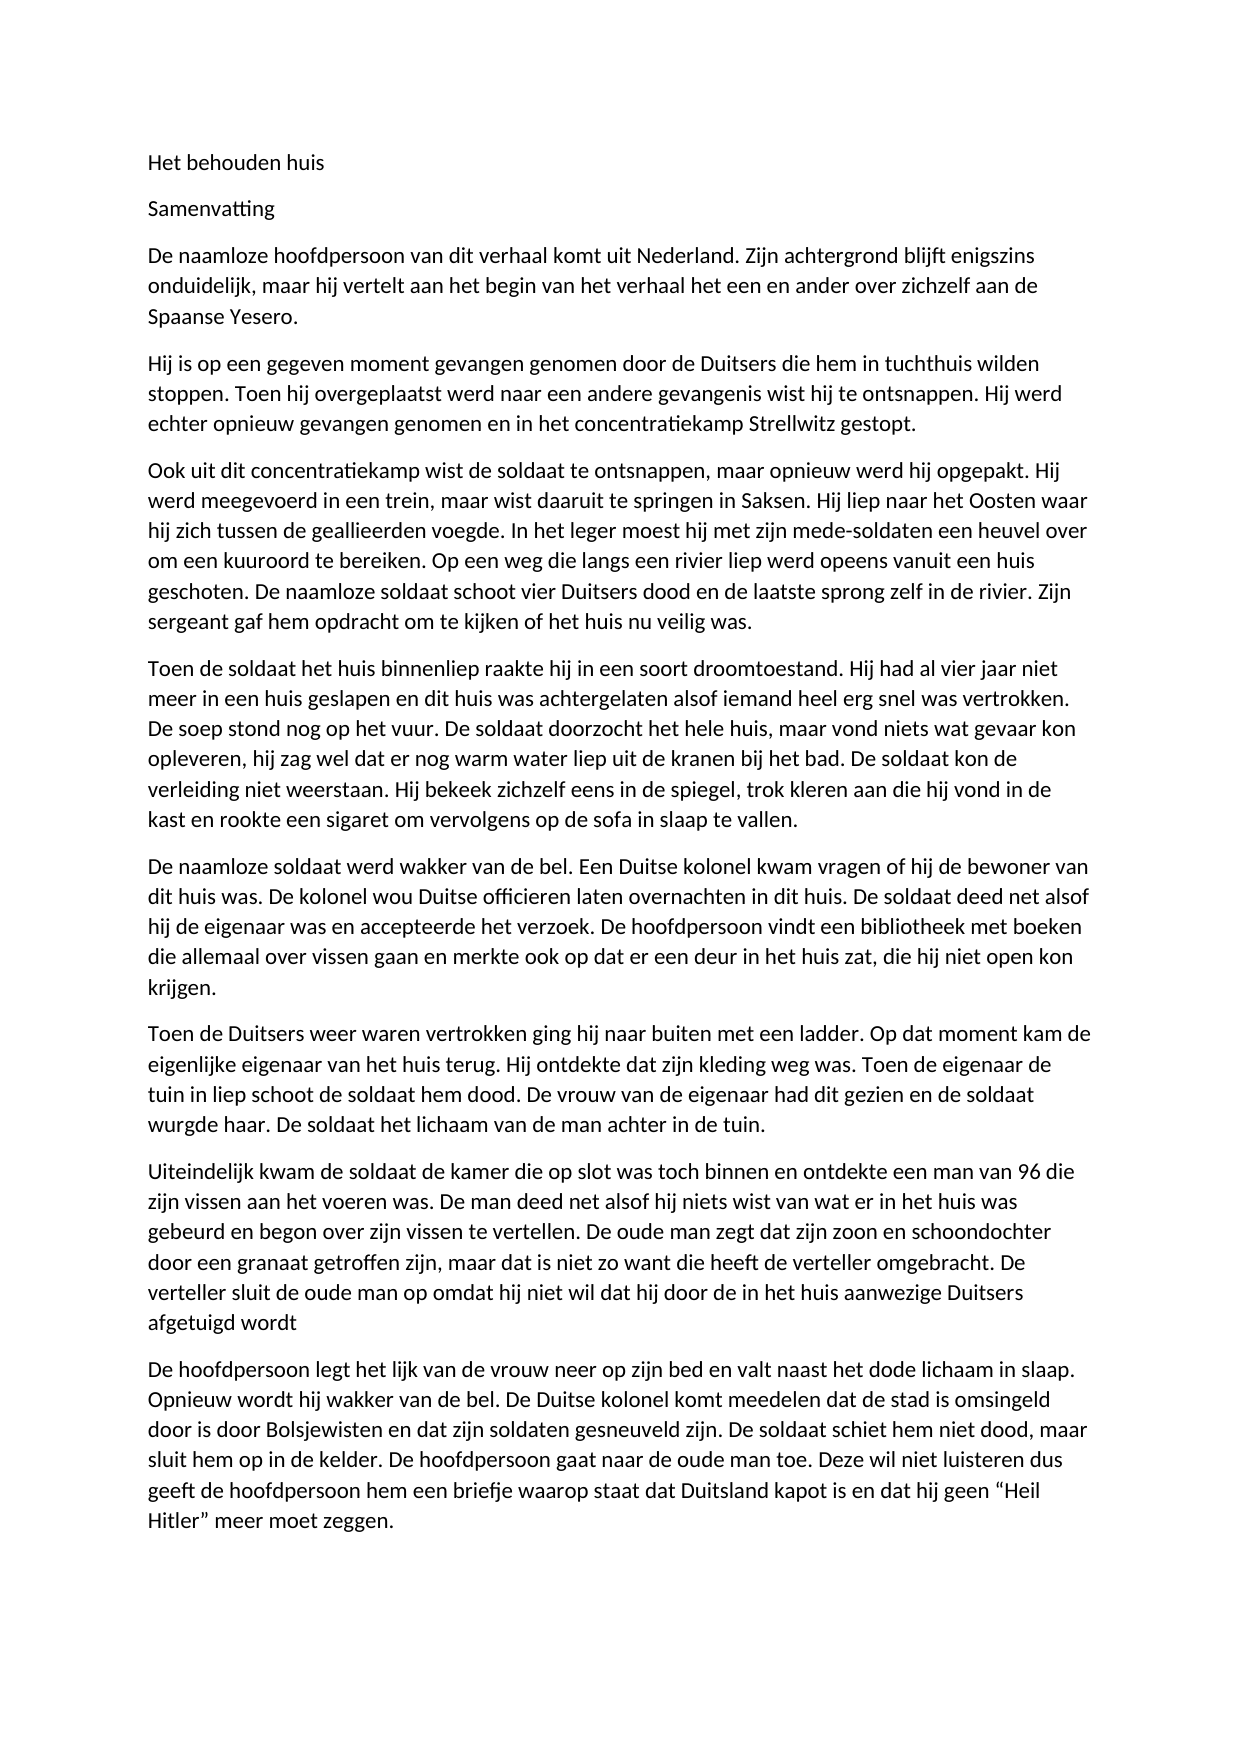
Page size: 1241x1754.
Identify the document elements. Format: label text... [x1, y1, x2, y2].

text Het behouden huis [148, 148, 1093, 176]
text De naamloze hoofdpersoon van dit verhaal komt uit Nederland. Zijn achtergrond blijft enigszins onduidelijk, maar hij vertelt aan het begin van het verhaal het een en ander over zichzelf aan de Spaanse Yesero. [148, 241, 1093, 330]
text Ook uit dit concentratiekamp wist de soldaat te ontsnappen, maar opnieuw werd hij opgepakt. Hij werd meegevoerd in een trein, maar wist daaruit te springen in Saksen. Hij liep naar het Oosten waar hij zich tussen de geallieerden voegde. In het leger moest hij met zijn mede-soldaten een heuvel over om een kuuroord te bereiken. Op een weg die langs een rivier liep werd opeens vanuit een huis geschoten. De naamloze soldaat schoot vier Duitsers dood en de laatste sprong zelf in de rivier. Zijn sergeant gaf hem opdracht om te kijken of het huis nu veilig was. [148, 456, 1093, 635]
text De naamloze soldaat werd wakker van de bel. Een Duitse kolonel kwam vragen of hij de bewoner van dit huis was. De kolonel wou Duitse officieren laten overnachten in dit huis. De soldaat deed net alsof hij de eigenaar was en accepteerde het verzoek. De hoofdpersoon vindt een bibliotheek met boeken die allemaal over vissen gaan en merkte ook op dat er een deur in het huis zat, die hij niet open kon krijgen. [148, 852, 1093, 1001]
text Hij is op een gegeven moment gevangen genomen door de Duitsers die hem in tuchthuis wilden stoppen. Toen hij overgeplaatst werd naar een andere gevangenis wist hij te ontsnappen. Hij werd echter opnieuw gevangen genomen en in het concentratiekamp Strellwitz gestopt. [148, 349, 1093, 437]
text Samenvatting [148, 194, 1093, 222]
text De hoofdpersoon legt het lijk van de vrouw neer op zijn bed en valt naast het dode lichaam in slaap. Opnieuw wordt hij wakker van de bel. De Duitse kolonel komt meedelen dat de stad is omsingeld door is door Bolsjewisten en dat zijn soldaten gesneuveld zijn. De soldaat schiet hem niet dood, maar sluit hem op in de kelder. De hoofdpersoon gaat naar de oude man toe. Deze wil niet luisteren dus geeft de hoofdpersoon hem een briefje waarop staat dat Duitsland kapot is en dat hij geen “Heil Hitler” meer moet zeggen. [148, 1355, 1093, 1534]
text Toen de Duitsers weer waren vertrokken ging hij naar buiten met een ladder. Op dat moment kam de eigenlijke eigenaar van het huis terug. Hij ontdekte dat zijn kleding weg was. Toen de eigenaar de tuin in liep schoot de soldaat hem dood. De vrouw van de eigenaar had dit gezien en de soldaat wurgde haar. De soldaat het lichaam van de man achter in de tuin. [148, 1019, 1093, 1138]
text Toen de soldaat het huis binnenliep raakte hij in een soort droomtoestand. Hij had al vier jaar niet meer in een huis geslapen en dit huis was achtergelaten alsof iemand heel erg snel was vertrokken. De soep stond nog op het vuur. De soldaat doorzocht het hele huis, maar vond niets wat gevaar kon opleveren, hij zag wel dat er nog warm water liep uit de kranen bij het bad. De soldaat kon de verleiding niet weerstaan. Hij bekeek zichzelf eens in de spiegel, trok kleren aan die hij vond in de kast en rookte een sigaret om vervolgens op de sofa in slaap te vallen. [148, 654, 1093, 833]
text Uiteindelijk kwam de soldaat de kamer die op slot was toch binnen en ontdekte een man van 96 die zijn vissen aan het voeren was. De man deed net alsof hij niets wist van wat er in het huis was gebeurd en begon over zijn vissen te vertellen. De oude man zegt dat zijn zoon en schoondochter door een granaat getroffen zijn, maar dat is niet zo want die heeft de verteller omgebracht. De verteller sluit de oude man op omdat hij niet wil dat hij door de in het huis aanwezige Duitsers afgetuigd wordt [148, 1157, 1093, 1336]
